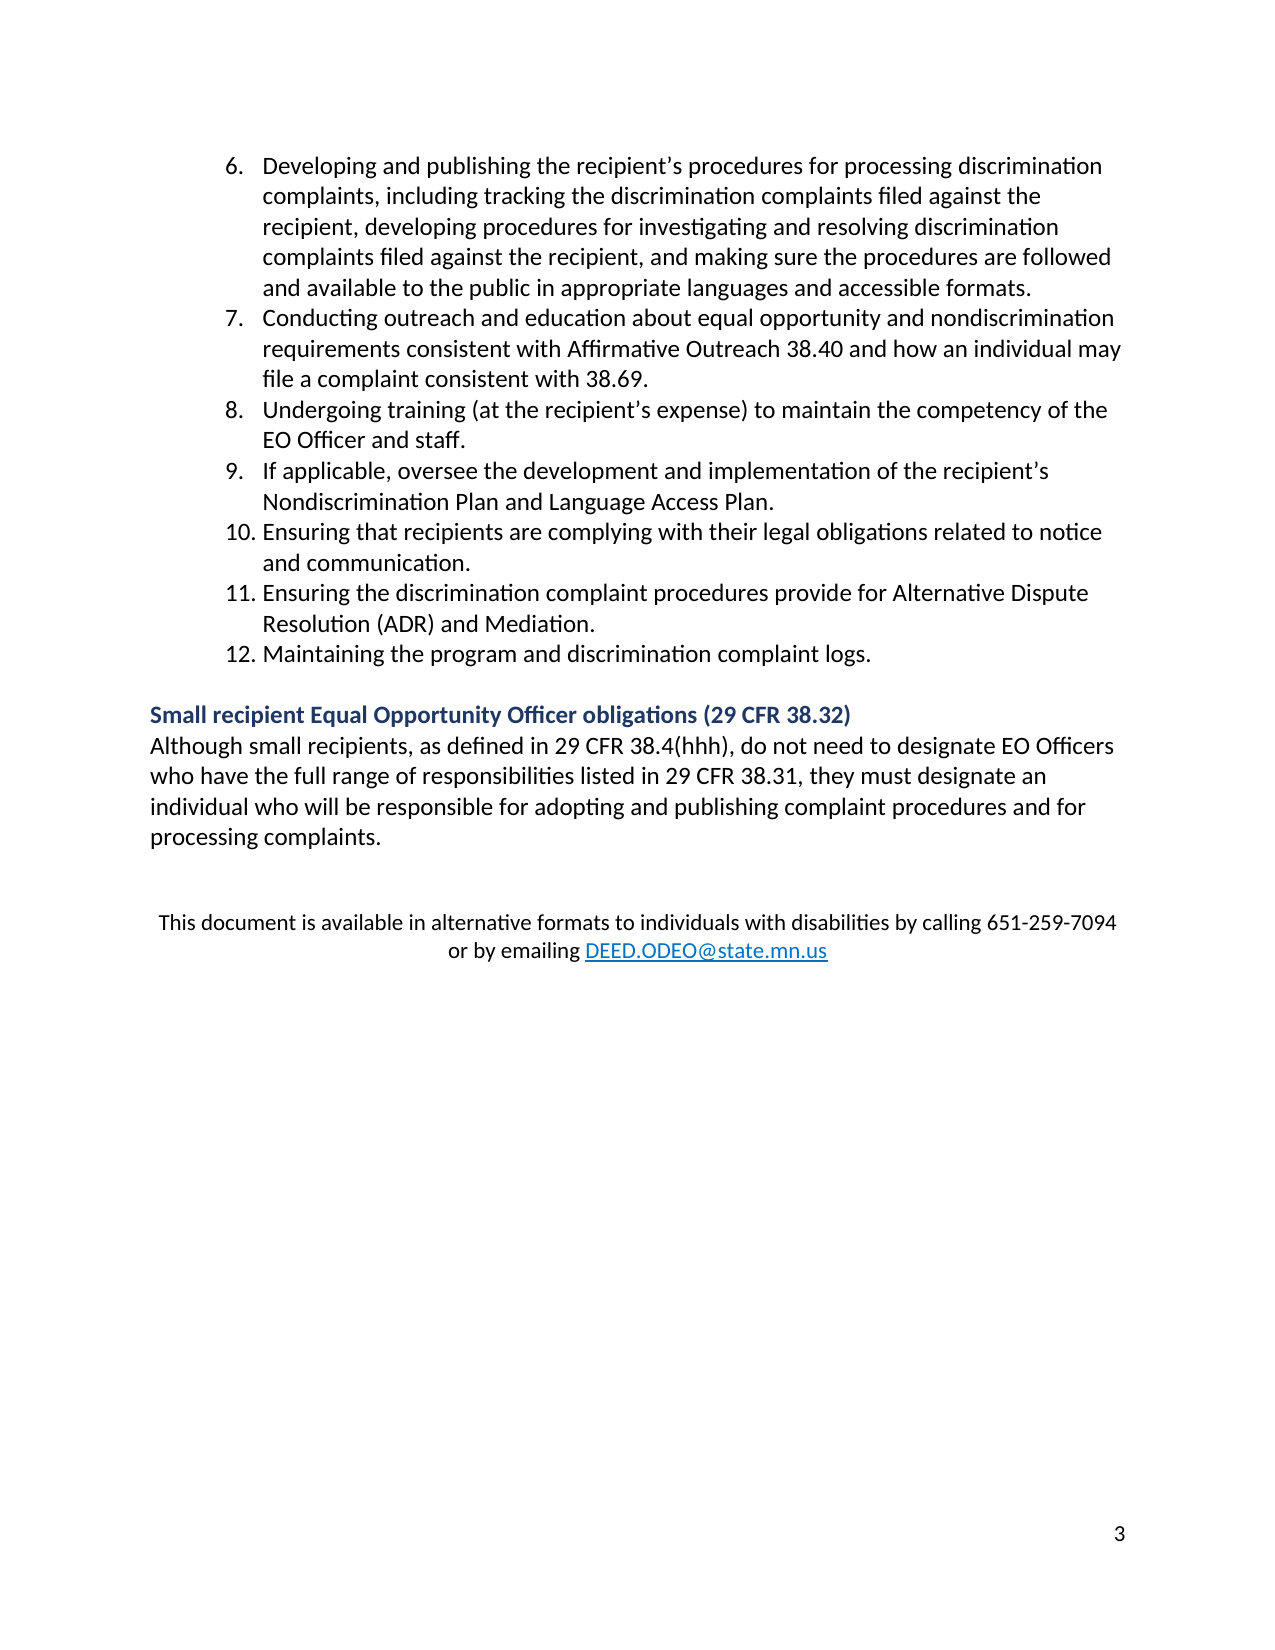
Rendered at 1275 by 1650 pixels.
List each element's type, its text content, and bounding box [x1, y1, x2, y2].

text This document is available in alternative formats to individuals with disabilities by calling 651-259-7094 or by emailing DEED.ODEO@state.mn.us [150, 908, 1125, 964]
list Maintaining the program and discrimination complaint logs. [225, 638, 1125, 669]
list Ensuring that recipients are complying with their legal obligations related to notice and communication. [225, 516, 1125, 577]
text Small recipient Equal Opportunity Officer obligations (29 CFR 38.32) [150, 699, 1125, 730]
text Although small recipients, as defined in 29 CFR 38.4(hhh), do not need to designate EO Officers who have the full range of responsibilities listed in 29 CFR 38.31, they must designate an individual who will be responsible for adopting and publishing complaint procedures and for processing complaints. [150, 730, 1125, 852]
list Developing and publishing the recipient’s procedures for processing discrimination complaints, including tracking the discrimination complaints filed against the recipient, developing procedures for investigating and resolving discrimination complaints filed against the recipient, and making sure the procedures are followed and available to the public in appropriate languages and accessible formats. [225, 150, 1125, 303]
list Conducting outreach and education about equal opportunity and nondiscrimination requirements consistent with Affirmative Outreach 38.40 and how an individual may file a complaint consistent with 38.69. [225, 303, 1125, 394]
list If applicable, oversee the development and implementation of the recipient’s Nondiscrimination Plan and Language Access Plan. [225, 455, 1125, 516]
list Undergoing training (at the recipient’s expense) to maintain the competency of the EO Officer and staff. [225, 394, 1125, 455]
list Ensuring the discrimination complaint procedures provide for Alternative Dispute Resolution (ADR) and Mediation. [225, 577, 1125, 638]
